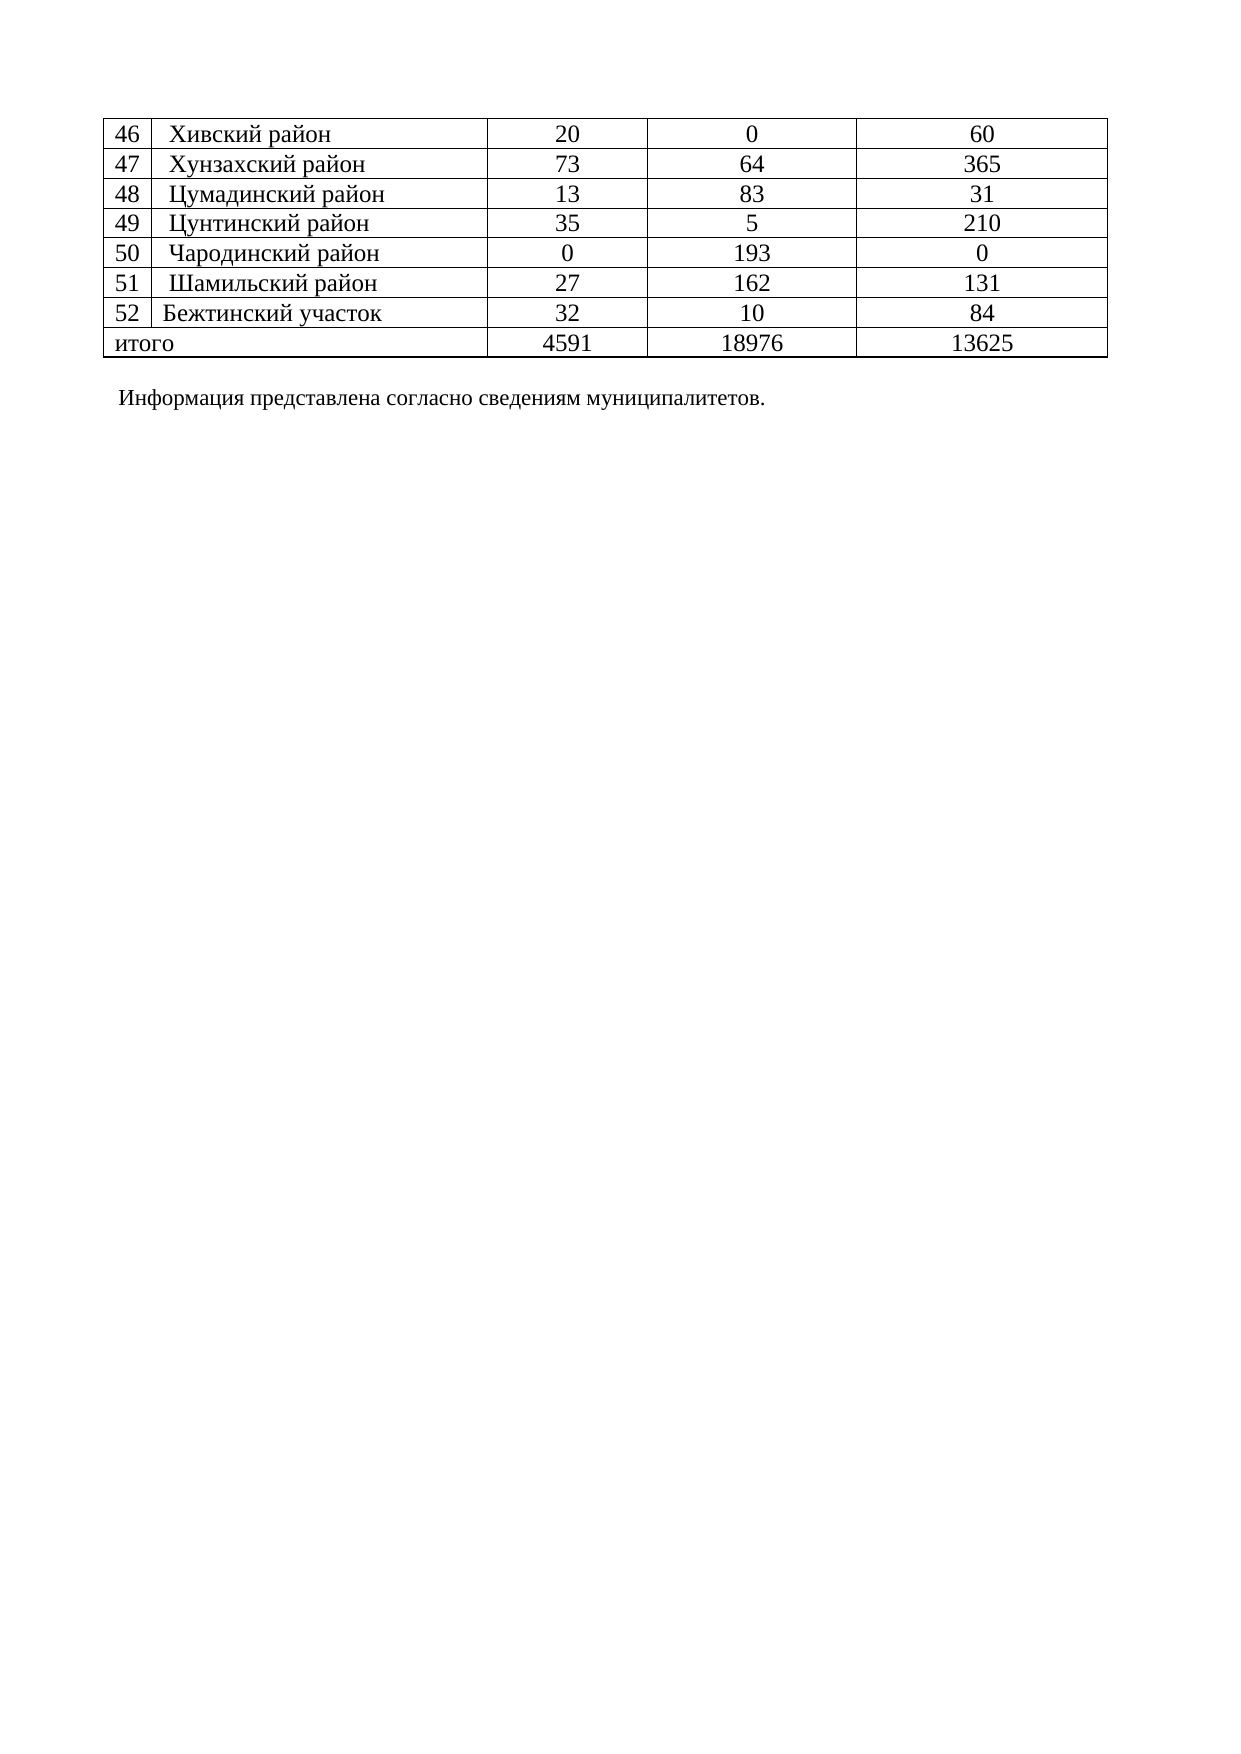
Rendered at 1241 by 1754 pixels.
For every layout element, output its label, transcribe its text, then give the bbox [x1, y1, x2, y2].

table_cell 47 [104, 149, 151, 178]
table_cell 5 [648, 209, 856, 237]
table_cell 35 [488, 209, 647, 237]
table_cell 32 [488, 298, 647, 327]
table_cell 4591 [488, 328, 647, 356]
table_cell 51 [104, 268, 151, 297]
table_cell Хунзахский район [152, 149, 487, 178]
table_cell 20 [488, 119, 647, 148]
table_cell 365 [857, 149, 1107, 178]
table_cell итого [104, 328, 487, 356]
table_cell 162 [648, 268, 856, 297]
table_cell 46 [104, 119, 151, 148]
table_cell 31 [857, 179, 1107, 207]
text Информация представлена согласно сведениям муниципалитетов. [118, 384, 1234, 410]
table_cell 13 [488, 179, 647, 207]
table_cell 10 [648, 298, 856, 327]
table_cell Цумадинский район [152, 179, 487, 207]
table_cell 0 [648, 119, 856, 148]
table_cell Бежтинский участок [152, 298, 487, 327]
table_cell 193 [648, 238, 856, 267]
table_cell 83 [648, 179, 856, 207]
table_cell Цунтинский район [152, 209, 487, 237]
table_cell 52 [104, 298, 151, 327]
table_cell 60 [857, 119, 1107, 148]
table_cell 27 [488, 268, 647, 297]
table_cell 84 [857, 298, 1107, 327]
table_cell 210 [857, 209, 1107, 237]
table_cell 131 [857, 268, 1107, 297]
table_cell Чародинский район [152, 238, 487, 267]
table_cell 48 [104, 179, 151, 207]
table_cell 73 [488, 149, 647, 178]
table_cell 64 [648, 149, 856, 178]
table_cell 13625 [857, 328, 1107, 356]
table_cell 49 [104, 209, 151, 237]
table_cell Хивский район [152, 119, 487, 148]
table_cell Шамильский район [152, 268, 487, 297]
table_cell 50 [104, 238, 151, 267]
table_cell 0 [857, 238, 1107, 267]
table_cell 0 [488, 238, 647, 267]
table_cell 18976 [648, 328, 856, 356]
